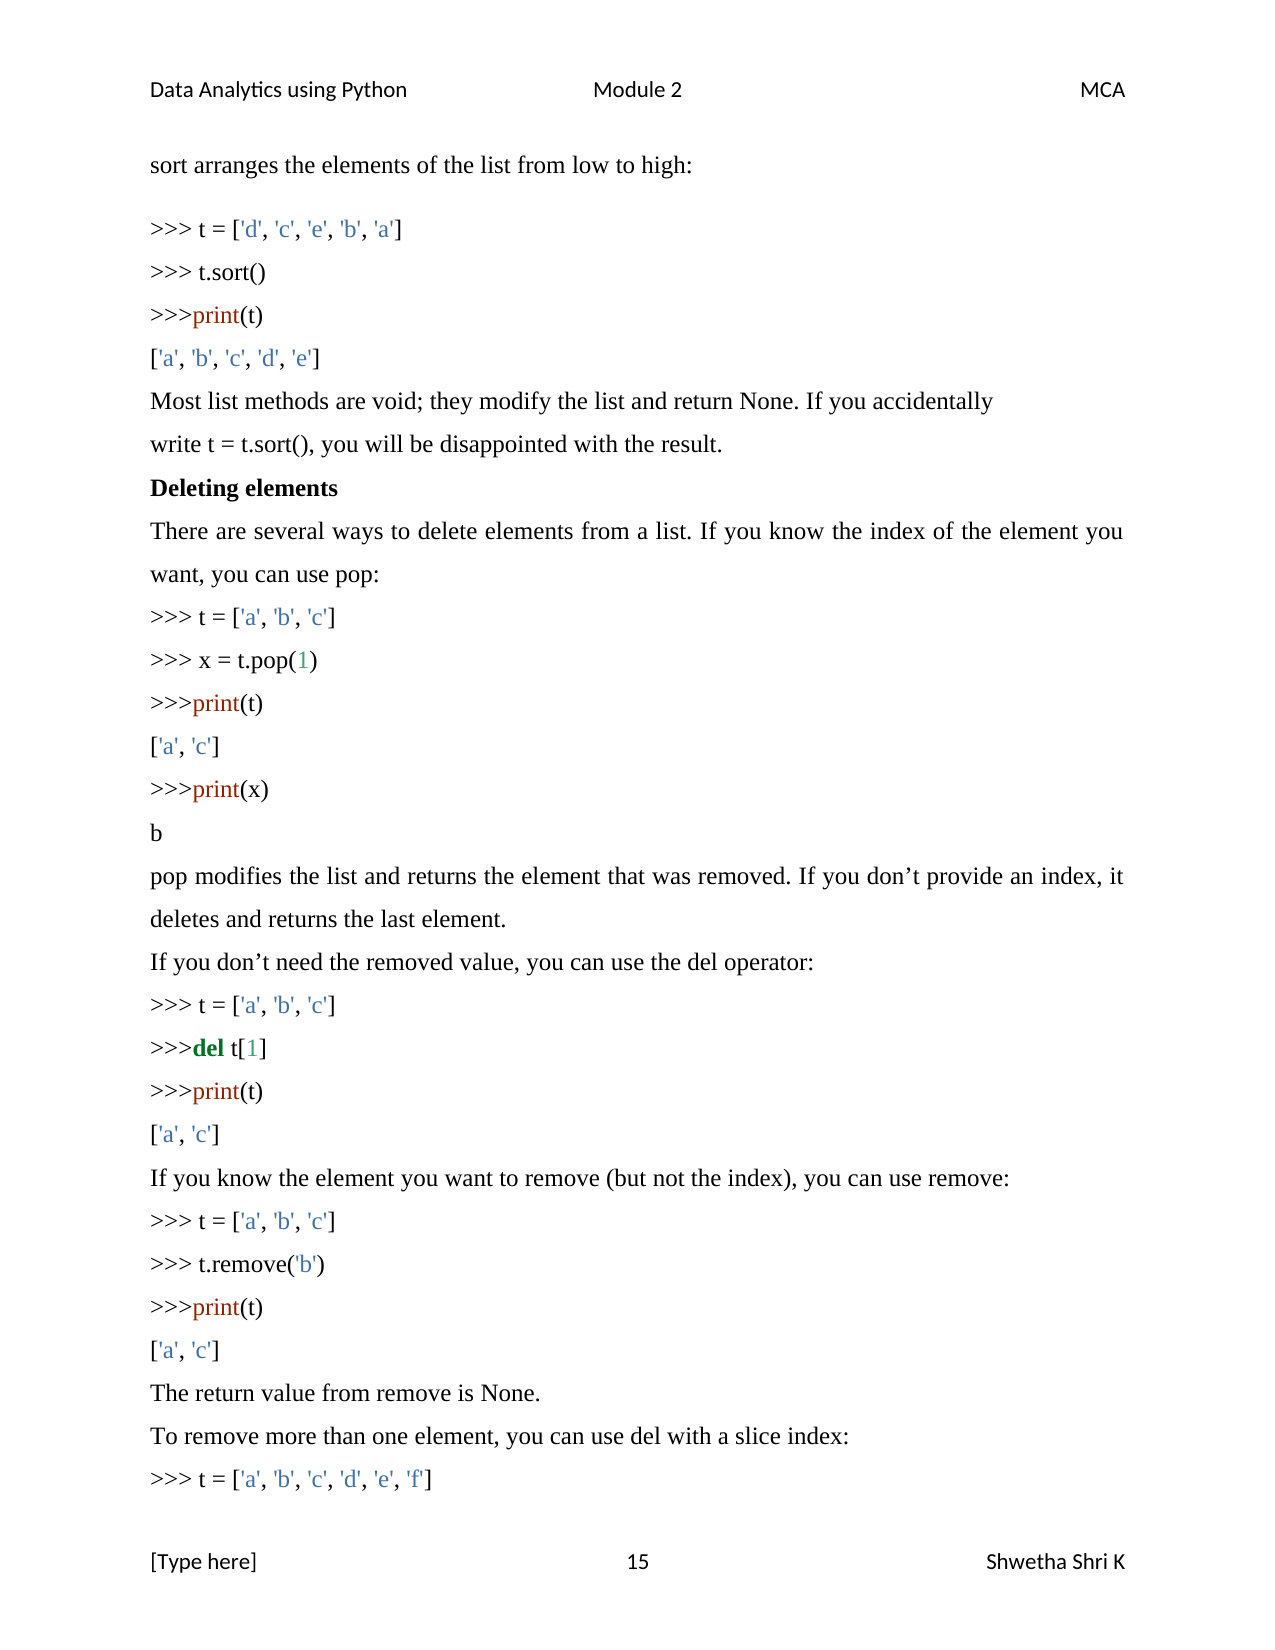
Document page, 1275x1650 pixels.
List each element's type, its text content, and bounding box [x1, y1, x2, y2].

text To remove more than one element, you can use del with a slice index: [150, 1421, 1125, 1450]
text Most list methods are void; they modify the list and return None. If you accidentally [150, 386, 1125, 415]
text sort arranges the elements of the list from low to high: [150, 150, 1125, 179]
text >>>print(t) [150, 688, 1125, 717]
text Deleting elements [150, 473, 1125, 501]
text >>> t.sort() [150, 257, 1125, 286]
text >>>print(t) [150, 300, 1125, 329]
text >>> t = ['a', 'b', 'c'] [150, 990, 1125, 1019]
text ['a', 'c'] [150, 731, 1125, 760]
text >>> x = t.pop(1) [150, 645, 1125, 674]
text >>> t.remove('b') [150, 1249, 1125, 1278]
text The return value from remove is None. [150, 1378, 1125, 1407]
text >>> t = ['a', 'b', 'c'] [150, 1206, 1125, 1234]
text pop modifies the list and returns the element that was removed. If you don’t provide an index, it deletes and returns the last element. [150, 861, 1125, 933]
text >>> t = ['d', 'c', 'e', 'b', 'a'] [150, 214, 1125, 243]
text >>> t = ['a', 'b', 'c'] [150, 602, 1125, 631]
text >>>print(x) [150, 774, 1125, 803]
text >>>del t[1] [150, 1033, 1125, 1062]
text There are several ways to delete elements from a list. If you know the index of the element you want, you can use pop: [150, 516, 1125, 588]
text >>> t = ['a', 'b', 'c', 'd', 'e', 'f'] [150, 1464, 1125, 1493]
text b [150, 818, 1125, 846]
text >>>print(t) [150, 1076, 1125, 1105]
text ['a', 'c'] [150, 1335, 1125, 1364]
text >>>print(t) [150, 1292, 1125, 1321]
text If you don’t need the removed value, you can use the del operator: [150, 947, 1125, 976]
text ['a', 'b', 'c', 'd', 'e'] [150, 343, 1125, 372]
text write t = t.sort(), you will be disappointed with the result. [150, 429, 1125, 458]
text If you know the element you want to remove (but not the index), you can use remove: [150, 1163, 1125, 1191]
text ['a', 'c'] [150, 1119, 1125, 1148]
